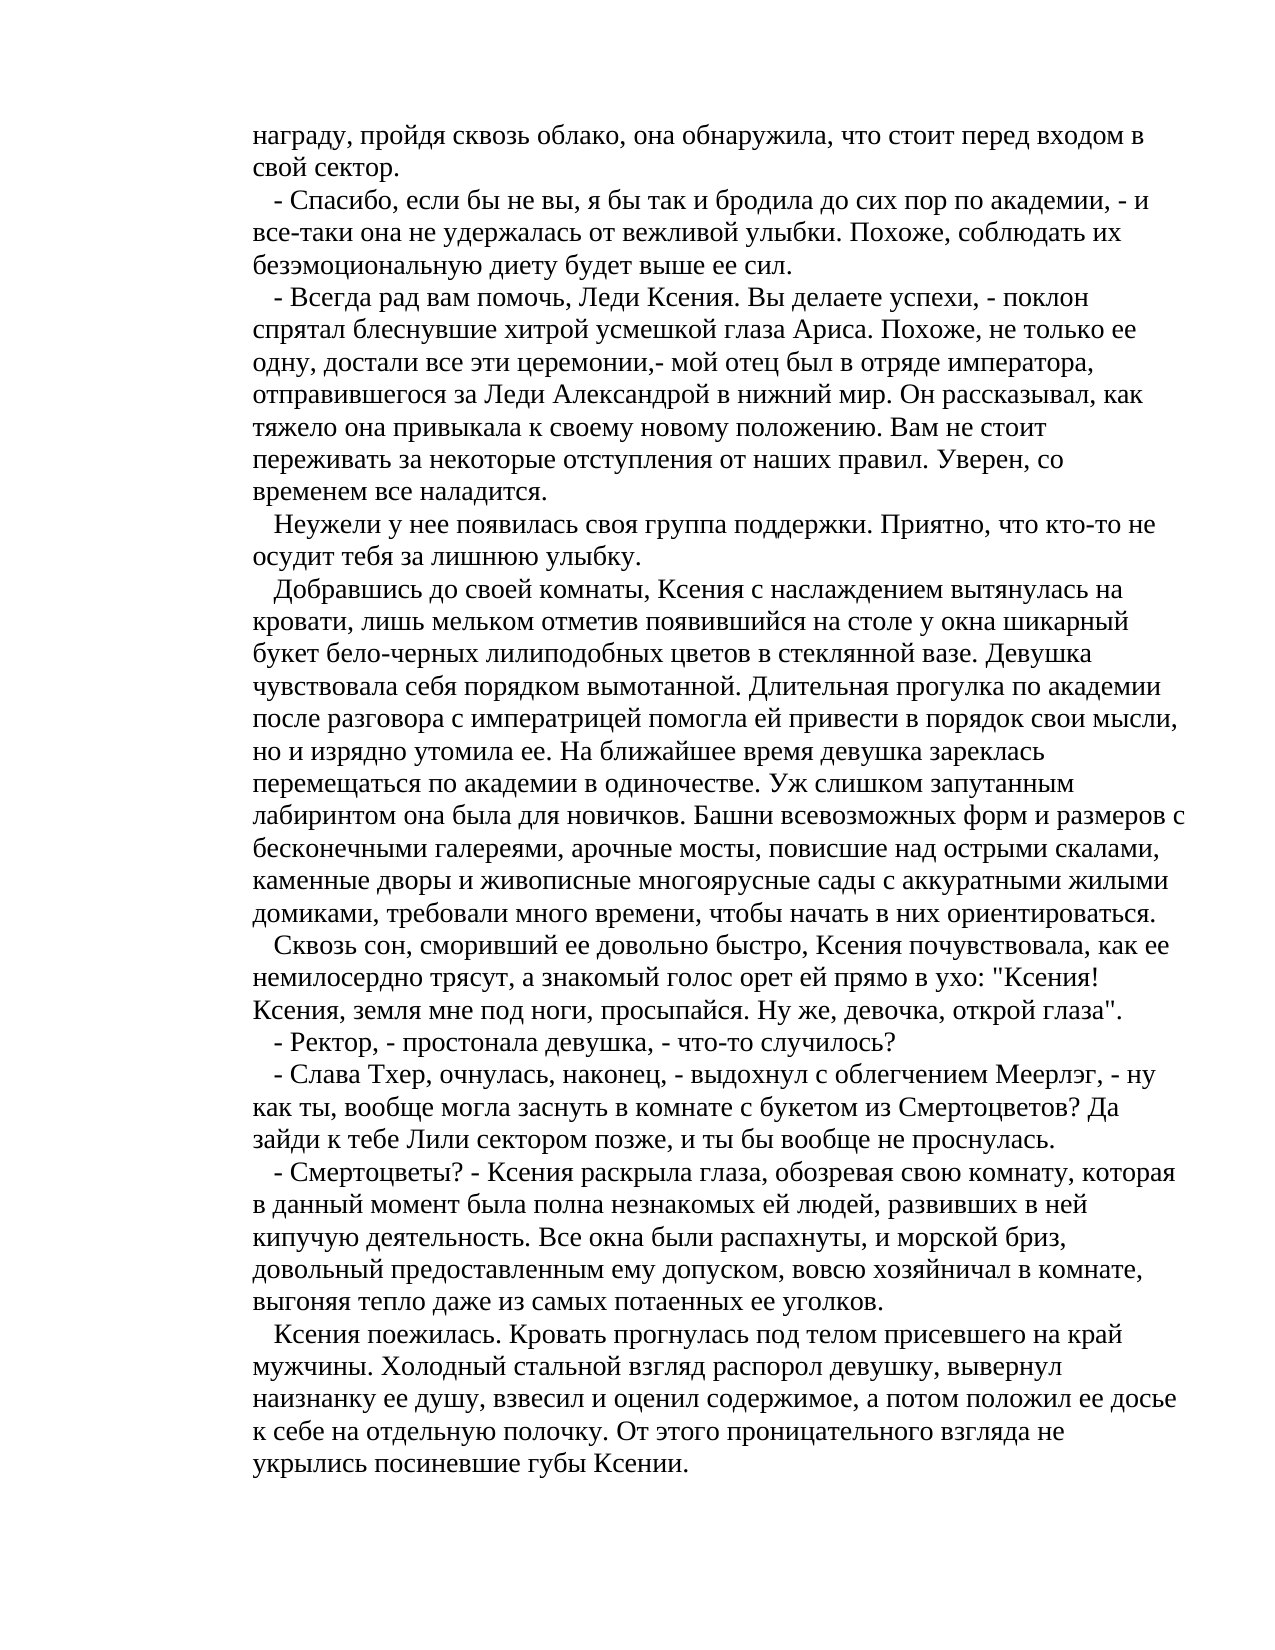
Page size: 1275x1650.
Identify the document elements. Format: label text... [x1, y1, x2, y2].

text Неужели у нее появилась своя группа поддержки. Приятно, что кто-то не осудит тебя за лишнюю улыбку. [252, 507, 1186, 572]
text Сквозь сон, сморивший ее довольно быстро, Ксения почувствовала, как ее немилосердно трясут, а знакомый голос орет ей прямо в ухо: "Ксения! Ксения, земля мне под ноги, просыпайся. Ну же, девочка, открой глаза". [252, 928, 1186, 1025]
text - Слава Тхер, очнулась, наконец, - выдохнул с облегчением Меерлэг, - ну как ты, вообще могла заснуть в комнате с букетом из Смертоцветов? Да зайди к тебе Лили сектором позже, и ты бы вообще не проснулась. [252, 1058, 1186, 1155]
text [252, 118, 1186, 183]
text - Смертоцветы? - Ксения раскрыла глаза, обозревая свою комнату, которая в данный момент была полна незнакомых ей людей, развивших в ней кипучую деятельность. Все окна были распахнуты, и морской бриз, довольный предоставленным ему допуском, вовсю хозяйничал в комнате, выгоняя тепло даже из самых потаенных ее уголков. [252, 1155, 1186, 1317]
text Добравшись до своей комнаты, Ксения с наслаждением вытянулась на кровати, лишь мельком отметив появившийся на столе у окна шикарный букет бело-черных лилиподобных цветов в стеклянной вазе. Девушка чувствовала себя порядком вымотанной. Длительная прогулка по академии после разговора с императрицей помогла ей привести в порядок свои мысли, но и изрядно утомила ее. На ближайшее время девушка зареклась перемещаться по академии в одиночестве. Уж слишком запутанным лабиринтом она была для новичков. Башни всевозможных форм и размеров с бесконечными галереями, арочные мосты, повисшие над острыми скалами, каменные дворы и живописные многоярусные сады с аккуратными жилыми домиками, требовали много времени, чтобы начать в них ориентироваться. [252, 572, 1186, 928]
text - Всегда рад вам помочь, Леди Ксения. Вы делаете успехи, - поклон спрятал блеснувшие хитрой усмешкой глаза Ариса. Похоже, не только ее одну, достали все эти церемонии,- мой отец был в отряде императора, отправившегося за Леди Александрой в нижний мир. Он рассказывал, как тяжело она привыкала к своему новому положению. Вам не стоит переживать за некоторые отступления от наших правил. Уверен, со временем все наладится. [252, 280, 1186, 507]
text - Ректор, - простонала девушка, - что-то случилось? [252, 1025, 1186, 1058]
text Ксения поежилась. Кровать прогнулась под телом присевшего на край мужчины. Холодный стальной взгляд распорол девушку, вывернул наизнанку ее душу, взвесил и оценил содержимое, а потом положил ее досье к себе на отдельную полочку. От этого проницательного взгляда не укрылись посиневшие губы Ксении. [252, 1317, 1186, 1479]
text - Спасибо, если бы не вы, я бы так и бродила до сих пор по академии, - и все-таки она не удержалась от вежливой улыбки. Похоже, соблюдать их безэмоциональную диету будет выше ее сил. [252, 183, 1186, 280]
